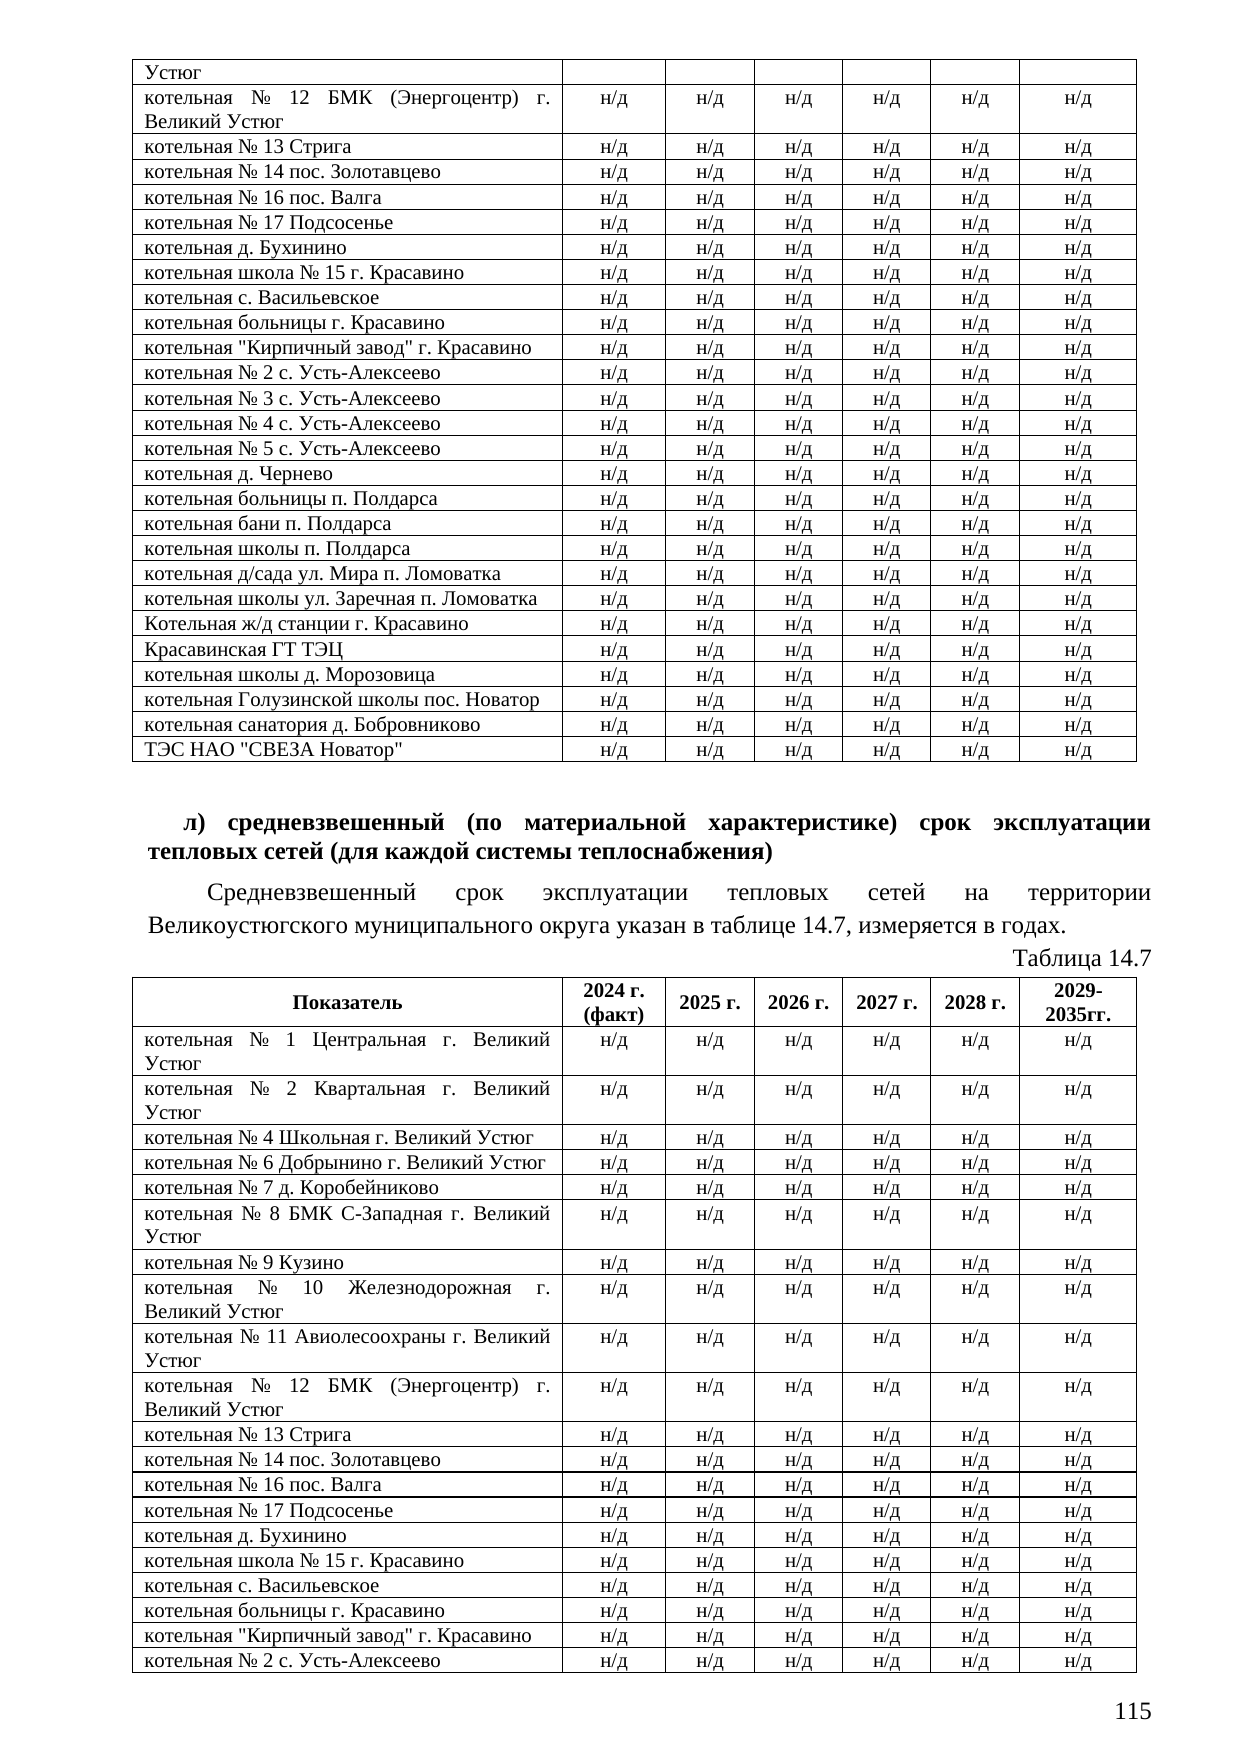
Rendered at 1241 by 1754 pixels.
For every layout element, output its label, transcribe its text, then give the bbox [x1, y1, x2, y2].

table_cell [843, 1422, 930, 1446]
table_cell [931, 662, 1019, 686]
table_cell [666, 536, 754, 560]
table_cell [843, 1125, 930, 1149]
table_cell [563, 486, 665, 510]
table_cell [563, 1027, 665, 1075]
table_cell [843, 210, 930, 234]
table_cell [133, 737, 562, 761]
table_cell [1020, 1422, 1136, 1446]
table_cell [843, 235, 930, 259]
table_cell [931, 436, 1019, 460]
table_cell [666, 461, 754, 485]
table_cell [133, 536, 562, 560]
text Средневзвешенный срок эксплуатации тепловых сетей на территории Великоустюгского муниципального округа указан в таблице 14.7, измеряется в годах. [148, 877, 1152, 939]
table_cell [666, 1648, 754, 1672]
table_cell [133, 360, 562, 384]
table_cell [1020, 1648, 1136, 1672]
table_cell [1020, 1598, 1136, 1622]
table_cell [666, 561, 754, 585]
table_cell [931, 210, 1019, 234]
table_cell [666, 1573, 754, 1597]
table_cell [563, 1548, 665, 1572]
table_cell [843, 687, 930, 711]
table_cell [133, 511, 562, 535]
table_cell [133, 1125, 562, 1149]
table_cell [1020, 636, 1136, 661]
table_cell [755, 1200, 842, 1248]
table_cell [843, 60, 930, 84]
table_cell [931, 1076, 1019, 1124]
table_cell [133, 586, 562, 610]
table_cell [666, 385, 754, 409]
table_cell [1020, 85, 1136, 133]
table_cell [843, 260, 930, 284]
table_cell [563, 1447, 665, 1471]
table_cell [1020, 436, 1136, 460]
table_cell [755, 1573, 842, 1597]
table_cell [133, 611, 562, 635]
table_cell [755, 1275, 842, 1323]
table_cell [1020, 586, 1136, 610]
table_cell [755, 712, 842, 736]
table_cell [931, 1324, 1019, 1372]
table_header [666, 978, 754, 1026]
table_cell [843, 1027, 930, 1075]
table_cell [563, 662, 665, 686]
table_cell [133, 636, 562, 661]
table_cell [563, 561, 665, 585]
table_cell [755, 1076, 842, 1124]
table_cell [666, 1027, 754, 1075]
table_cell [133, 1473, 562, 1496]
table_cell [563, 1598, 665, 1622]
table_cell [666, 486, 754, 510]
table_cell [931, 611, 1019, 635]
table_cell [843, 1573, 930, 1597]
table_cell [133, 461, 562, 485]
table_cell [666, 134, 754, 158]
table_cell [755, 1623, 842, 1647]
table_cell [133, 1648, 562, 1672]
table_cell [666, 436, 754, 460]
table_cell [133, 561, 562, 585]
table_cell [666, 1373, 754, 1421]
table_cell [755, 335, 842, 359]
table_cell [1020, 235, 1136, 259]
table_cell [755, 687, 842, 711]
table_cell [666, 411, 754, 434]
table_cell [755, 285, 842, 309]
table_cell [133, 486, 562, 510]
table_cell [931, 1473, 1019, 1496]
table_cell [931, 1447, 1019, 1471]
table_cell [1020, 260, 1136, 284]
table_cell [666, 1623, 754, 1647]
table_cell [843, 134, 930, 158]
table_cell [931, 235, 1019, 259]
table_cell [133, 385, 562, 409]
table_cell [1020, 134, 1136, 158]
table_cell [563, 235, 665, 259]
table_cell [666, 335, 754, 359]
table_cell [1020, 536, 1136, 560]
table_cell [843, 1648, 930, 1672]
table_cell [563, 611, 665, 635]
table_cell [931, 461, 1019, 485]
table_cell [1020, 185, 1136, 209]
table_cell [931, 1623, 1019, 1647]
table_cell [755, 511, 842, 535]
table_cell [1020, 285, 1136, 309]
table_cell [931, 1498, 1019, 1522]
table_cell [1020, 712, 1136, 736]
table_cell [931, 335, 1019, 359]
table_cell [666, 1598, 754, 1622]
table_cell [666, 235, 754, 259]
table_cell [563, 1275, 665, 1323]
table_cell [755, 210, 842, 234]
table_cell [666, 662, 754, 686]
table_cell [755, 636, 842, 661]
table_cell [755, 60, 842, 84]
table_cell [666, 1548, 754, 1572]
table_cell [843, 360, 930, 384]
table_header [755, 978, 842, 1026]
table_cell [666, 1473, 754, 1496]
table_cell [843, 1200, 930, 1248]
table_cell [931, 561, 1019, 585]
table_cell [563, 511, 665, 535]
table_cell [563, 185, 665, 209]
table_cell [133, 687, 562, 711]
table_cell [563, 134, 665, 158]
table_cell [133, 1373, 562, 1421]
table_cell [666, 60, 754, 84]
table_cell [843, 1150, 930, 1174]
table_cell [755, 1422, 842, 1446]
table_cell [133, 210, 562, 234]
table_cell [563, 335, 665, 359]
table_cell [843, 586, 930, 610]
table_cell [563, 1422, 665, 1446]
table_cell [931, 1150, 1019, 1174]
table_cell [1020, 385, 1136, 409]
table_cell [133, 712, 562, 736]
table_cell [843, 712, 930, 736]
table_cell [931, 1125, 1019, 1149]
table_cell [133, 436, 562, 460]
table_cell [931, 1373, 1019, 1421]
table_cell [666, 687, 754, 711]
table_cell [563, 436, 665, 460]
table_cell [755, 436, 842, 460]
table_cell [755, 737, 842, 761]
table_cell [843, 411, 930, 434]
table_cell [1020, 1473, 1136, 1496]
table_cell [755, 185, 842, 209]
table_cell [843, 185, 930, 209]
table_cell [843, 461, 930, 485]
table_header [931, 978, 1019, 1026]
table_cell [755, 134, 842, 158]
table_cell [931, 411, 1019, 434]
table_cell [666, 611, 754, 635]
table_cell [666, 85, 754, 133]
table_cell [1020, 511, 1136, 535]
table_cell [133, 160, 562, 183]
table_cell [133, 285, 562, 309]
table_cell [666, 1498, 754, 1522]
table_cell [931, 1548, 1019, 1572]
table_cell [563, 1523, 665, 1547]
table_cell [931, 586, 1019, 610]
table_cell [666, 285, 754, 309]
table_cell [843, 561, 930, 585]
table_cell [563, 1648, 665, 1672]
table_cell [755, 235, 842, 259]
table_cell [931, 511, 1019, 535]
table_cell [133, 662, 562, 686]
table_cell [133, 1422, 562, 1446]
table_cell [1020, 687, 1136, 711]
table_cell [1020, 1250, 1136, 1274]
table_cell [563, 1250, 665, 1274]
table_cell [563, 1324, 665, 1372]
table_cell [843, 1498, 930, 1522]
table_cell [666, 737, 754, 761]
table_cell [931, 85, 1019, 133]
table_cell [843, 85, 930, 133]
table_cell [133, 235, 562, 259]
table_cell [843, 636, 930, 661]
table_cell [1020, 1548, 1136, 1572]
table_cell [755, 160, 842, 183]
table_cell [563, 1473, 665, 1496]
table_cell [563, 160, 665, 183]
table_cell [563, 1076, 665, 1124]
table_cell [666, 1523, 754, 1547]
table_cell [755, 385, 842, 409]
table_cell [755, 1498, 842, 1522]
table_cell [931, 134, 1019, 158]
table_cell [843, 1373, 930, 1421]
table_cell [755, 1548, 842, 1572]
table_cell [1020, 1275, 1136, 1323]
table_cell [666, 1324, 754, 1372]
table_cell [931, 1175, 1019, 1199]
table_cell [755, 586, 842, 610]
text л) средневзвешенный (по материальной характеристике) срок эксплуатации тепловых сетей (для каждой системы теплоснабжения) [148, 807, 1152, 865]
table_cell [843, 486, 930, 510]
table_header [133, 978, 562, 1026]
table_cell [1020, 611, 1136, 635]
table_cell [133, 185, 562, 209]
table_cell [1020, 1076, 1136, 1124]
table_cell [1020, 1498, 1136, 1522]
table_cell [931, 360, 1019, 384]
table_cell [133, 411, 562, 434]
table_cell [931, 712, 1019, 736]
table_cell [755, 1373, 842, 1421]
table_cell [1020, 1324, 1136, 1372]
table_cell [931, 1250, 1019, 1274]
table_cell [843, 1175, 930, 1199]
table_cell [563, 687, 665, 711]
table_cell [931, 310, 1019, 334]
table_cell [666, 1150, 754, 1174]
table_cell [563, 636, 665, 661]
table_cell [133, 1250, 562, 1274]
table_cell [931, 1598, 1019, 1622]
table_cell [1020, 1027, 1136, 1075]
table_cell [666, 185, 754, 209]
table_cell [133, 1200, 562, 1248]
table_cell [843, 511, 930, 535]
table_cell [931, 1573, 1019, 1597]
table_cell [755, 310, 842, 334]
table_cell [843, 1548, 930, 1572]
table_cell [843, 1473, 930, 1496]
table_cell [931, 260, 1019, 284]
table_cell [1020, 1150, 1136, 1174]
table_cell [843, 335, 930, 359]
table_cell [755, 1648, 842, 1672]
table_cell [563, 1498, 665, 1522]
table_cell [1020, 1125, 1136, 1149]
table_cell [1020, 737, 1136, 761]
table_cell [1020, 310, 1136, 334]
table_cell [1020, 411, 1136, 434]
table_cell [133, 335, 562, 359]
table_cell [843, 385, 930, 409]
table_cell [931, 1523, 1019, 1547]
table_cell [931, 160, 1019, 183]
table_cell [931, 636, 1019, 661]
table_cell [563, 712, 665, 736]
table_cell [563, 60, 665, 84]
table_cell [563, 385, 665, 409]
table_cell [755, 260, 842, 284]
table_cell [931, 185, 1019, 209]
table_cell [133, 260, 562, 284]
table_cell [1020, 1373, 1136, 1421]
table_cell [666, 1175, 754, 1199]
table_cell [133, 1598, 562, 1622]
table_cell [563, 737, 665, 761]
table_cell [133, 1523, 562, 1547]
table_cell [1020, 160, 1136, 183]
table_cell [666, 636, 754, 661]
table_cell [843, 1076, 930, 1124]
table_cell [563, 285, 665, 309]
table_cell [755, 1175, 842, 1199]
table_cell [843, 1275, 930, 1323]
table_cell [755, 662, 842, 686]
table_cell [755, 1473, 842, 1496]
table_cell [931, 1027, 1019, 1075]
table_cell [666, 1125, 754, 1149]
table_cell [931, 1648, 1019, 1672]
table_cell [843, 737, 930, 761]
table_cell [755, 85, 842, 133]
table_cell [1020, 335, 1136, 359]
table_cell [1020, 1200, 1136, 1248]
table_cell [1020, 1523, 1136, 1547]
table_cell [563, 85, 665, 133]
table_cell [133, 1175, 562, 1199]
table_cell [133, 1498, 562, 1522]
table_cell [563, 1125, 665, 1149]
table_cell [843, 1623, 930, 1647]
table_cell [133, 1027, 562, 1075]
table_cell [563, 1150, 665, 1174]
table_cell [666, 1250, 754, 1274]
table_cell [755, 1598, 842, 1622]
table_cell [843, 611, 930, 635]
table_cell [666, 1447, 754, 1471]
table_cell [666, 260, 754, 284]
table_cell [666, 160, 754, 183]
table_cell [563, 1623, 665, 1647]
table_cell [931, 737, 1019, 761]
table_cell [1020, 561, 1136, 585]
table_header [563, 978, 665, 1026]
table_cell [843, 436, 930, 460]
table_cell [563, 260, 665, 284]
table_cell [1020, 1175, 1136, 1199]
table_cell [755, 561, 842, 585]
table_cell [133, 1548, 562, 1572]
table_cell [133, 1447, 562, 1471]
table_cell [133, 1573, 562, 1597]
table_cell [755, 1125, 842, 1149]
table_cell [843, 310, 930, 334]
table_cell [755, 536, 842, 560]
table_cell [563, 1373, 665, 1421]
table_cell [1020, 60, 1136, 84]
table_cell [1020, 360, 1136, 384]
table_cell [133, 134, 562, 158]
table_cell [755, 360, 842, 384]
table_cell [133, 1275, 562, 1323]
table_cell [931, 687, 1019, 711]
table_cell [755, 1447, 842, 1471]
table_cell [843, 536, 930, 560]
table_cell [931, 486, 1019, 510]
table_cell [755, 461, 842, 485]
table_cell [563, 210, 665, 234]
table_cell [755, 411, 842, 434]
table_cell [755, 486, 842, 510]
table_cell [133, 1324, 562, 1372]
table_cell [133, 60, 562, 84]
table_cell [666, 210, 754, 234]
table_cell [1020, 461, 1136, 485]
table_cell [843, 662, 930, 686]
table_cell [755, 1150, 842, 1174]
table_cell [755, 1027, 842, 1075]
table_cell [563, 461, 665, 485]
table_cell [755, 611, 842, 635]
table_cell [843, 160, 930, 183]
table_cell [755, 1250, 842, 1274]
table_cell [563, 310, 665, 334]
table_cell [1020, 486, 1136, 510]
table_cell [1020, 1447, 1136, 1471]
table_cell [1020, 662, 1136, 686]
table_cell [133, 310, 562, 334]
text Таблица 14.7 [148, 943, 1152, 972]
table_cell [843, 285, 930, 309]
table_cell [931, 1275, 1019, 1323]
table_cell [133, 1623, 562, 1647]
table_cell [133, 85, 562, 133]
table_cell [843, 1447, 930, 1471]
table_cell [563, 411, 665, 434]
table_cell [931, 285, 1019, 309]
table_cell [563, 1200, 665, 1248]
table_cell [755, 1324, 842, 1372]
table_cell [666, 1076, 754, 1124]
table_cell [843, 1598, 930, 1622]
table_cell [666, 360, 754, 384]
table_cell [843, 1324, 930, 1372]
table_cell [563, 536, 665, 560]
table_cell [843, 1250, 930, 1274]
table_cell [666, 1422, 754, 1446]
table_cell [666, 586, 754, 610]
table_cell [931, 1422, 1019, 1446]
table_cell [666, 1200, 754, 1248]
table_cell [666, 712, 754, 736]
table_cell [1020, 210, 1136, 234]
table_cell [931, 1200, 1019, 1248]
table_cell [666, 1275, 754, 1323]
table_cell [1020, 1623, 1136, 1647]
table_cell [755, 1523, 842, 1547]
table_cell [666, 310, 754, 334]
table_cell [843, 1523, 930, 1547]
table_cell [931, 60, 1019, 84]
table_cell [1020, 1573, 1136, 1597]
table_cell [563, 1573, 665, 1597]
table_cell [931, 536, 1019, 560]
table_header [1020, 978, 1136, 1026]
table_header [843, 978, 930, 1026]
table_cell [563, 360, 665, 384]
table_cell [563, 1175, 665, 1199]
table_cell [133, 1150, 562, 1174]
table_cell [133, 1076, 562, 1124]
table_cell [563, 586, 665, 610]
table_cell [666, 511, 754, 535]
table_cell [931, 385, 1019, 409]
